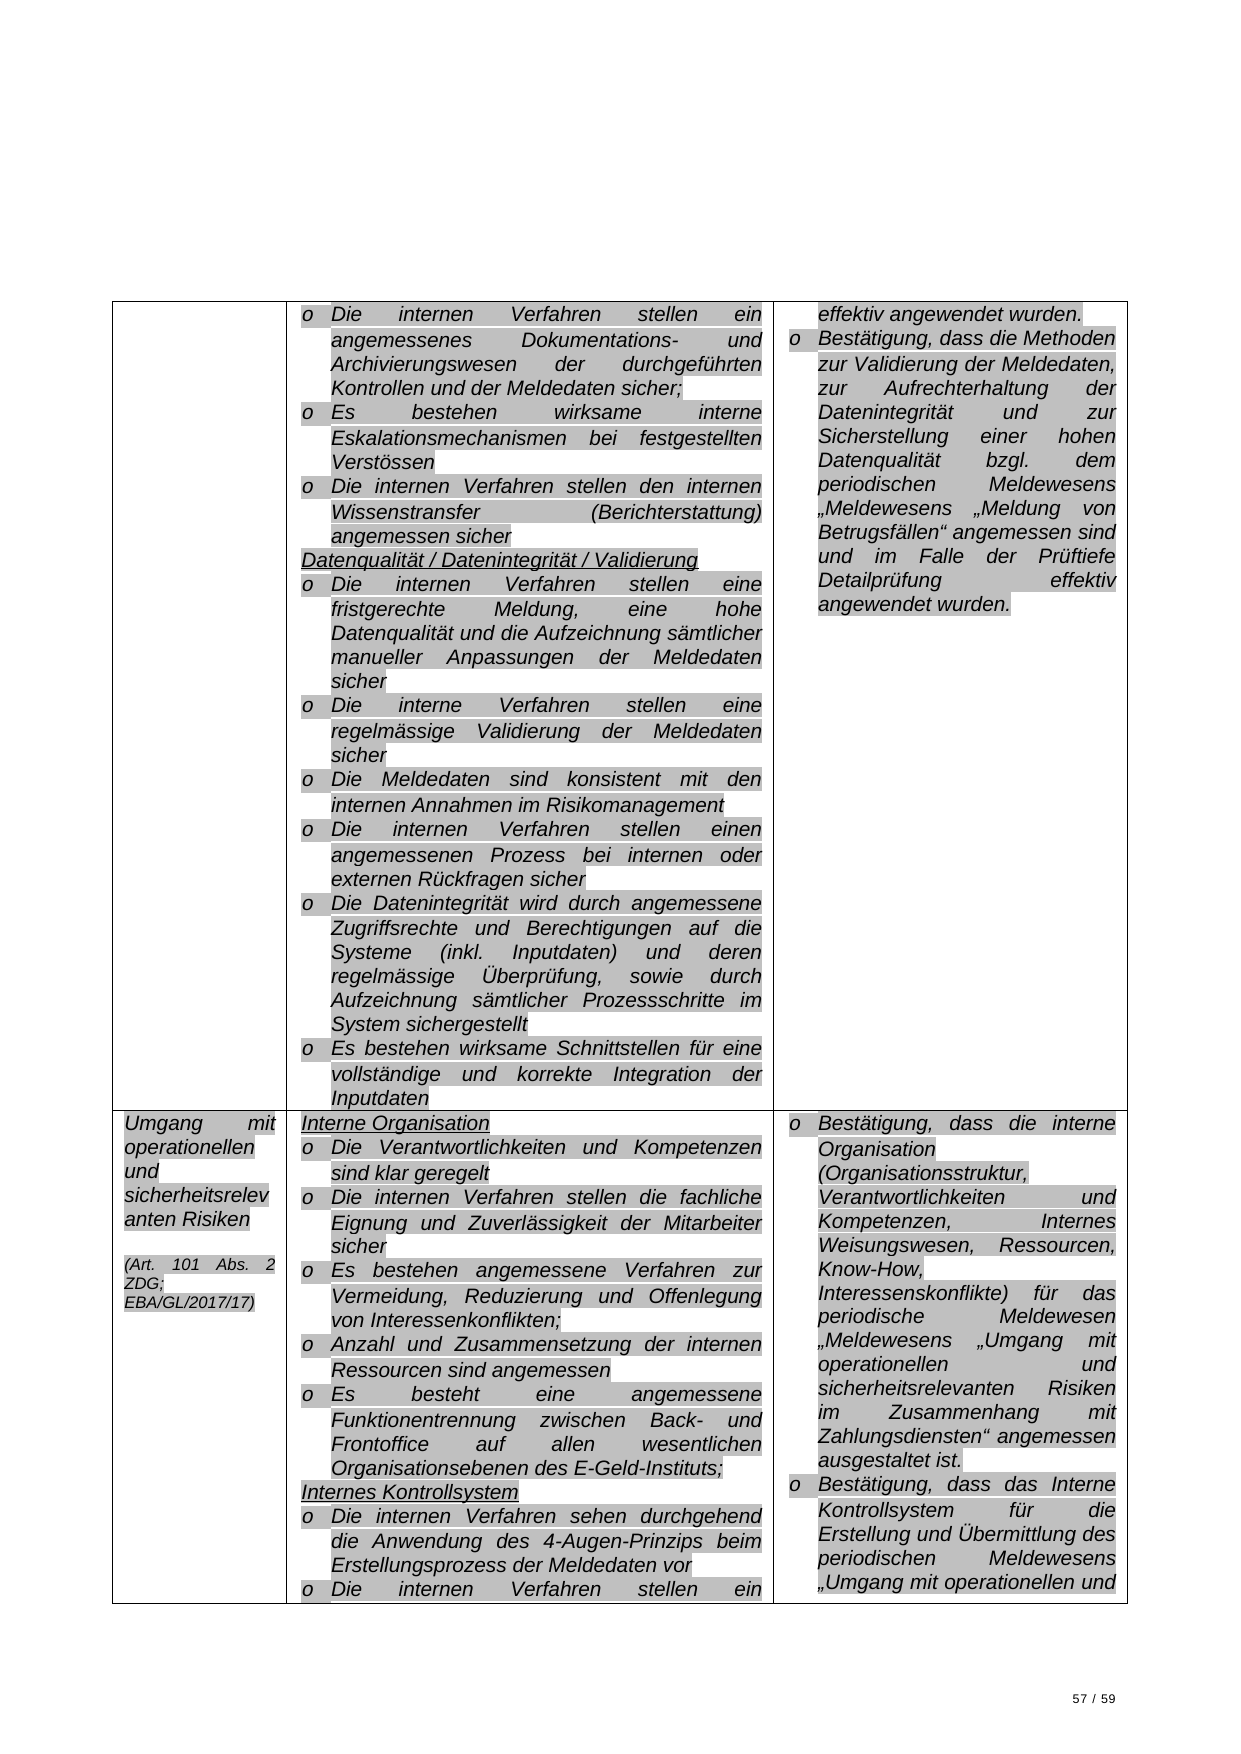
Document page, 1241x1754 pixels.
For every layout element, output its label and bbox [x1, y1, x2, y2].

table_cell [113, 1111, 286, 1603]
table_cell [774, 1111, 1127, 1603]
table_cell [113, 302, 286, 1110]
table_cell [287, 1111, 773, 1603]
table_cell [774, 302, 1127, 1110]
table_cell [287, 302, 773, 1110]
